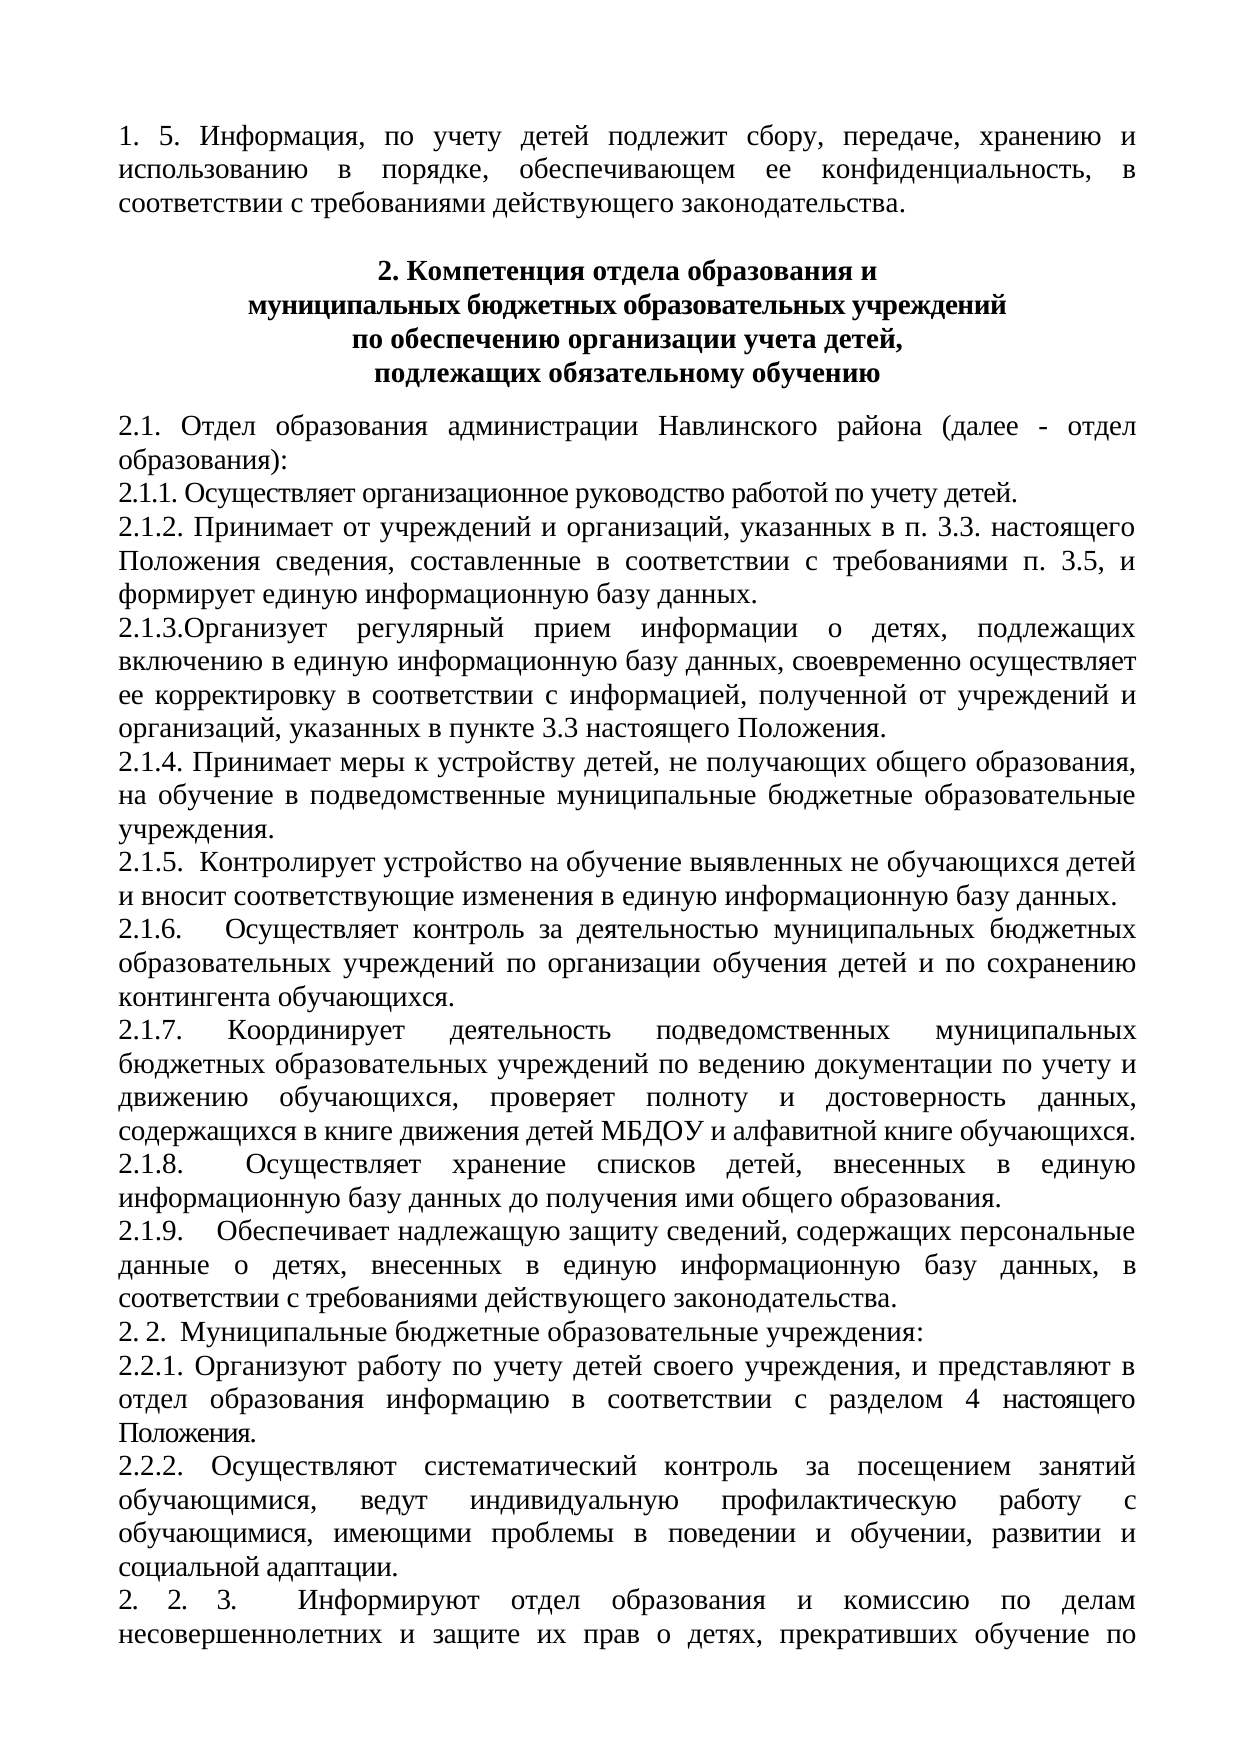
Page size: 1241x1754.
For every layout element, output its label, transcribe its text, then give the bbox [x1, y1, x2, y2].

text 2.1. Отдел образования администрации Навлинского района (далее - отдел образования): [118, 408, 1137, 476]
text 2.1.5. Контролирует устройство на обучение выявленных не обучающихся детей и вносит соответствующие изменения в единую информационную базу данных. [118, 844, 1137, 912]
text 2.1.4. Принимает меры к устройству детей, не получающих общего образования, на обучение в подведомственные муниципальные бюджетные образовательные учреждения. [118, 744, 1137, 844]
text 2.1.9. Обеспечивает надлежащую защиту сведений, содержащих персональные данные о детях, внесенных в единую информационную базу данных, в соответствии с требованиями действующего законодательства. [118, 1213, 1137, 1314]
text 2.1.7. Координирует деятельность подведомственных муниципальных бюджетных образовательных учреждений по ведению документации по учету и движению обучающихся, проверяет полноту и достоверность данных, содержащихся в книге движения детей МБДОУ и алфавитной книге обучающихся. [118, 1012, 1137, 1146]
text 2.1.2. Принимает от учреждений и организаций, указанных в п. 3.3. настоящего Положения сведения, составленные в соответствии с требованиями п. 3.5, и формирует единую информационную базу данных. [118, 509, 1137, 610]
text 2.2.2. Осуществляют систематический контроль за посещением занятий обучающимися, ведут индивидуальную профилактическую работу с обучающимися, имеющими проблемы в поведении и обучении, развитии и социальной адаптации. [118, 1448, 1137, 1582]
text 2.1.1. Осуществляет организационное руководство работой по учету детей. [118, 476, 1137, 509]
text 2.1.3.Организует регулярный прием информации о детях, подлежащих включению в единую информационную базу данных, своевременно осуществляет ее корректировку в соответствии с информацией, полученной от учреждений и организаций, указанных в пункте 3.3 настоящего Положения. [118, 610, 1137, 744]
text 2. Компетенция отдела образования и [118, 253, 1137, 286]
text 2.1.8. Осуществляет хранение списков детей, внесенных в единую информационную базу данных до получения ими общего образования. [118, 1146, 1137, 1213]
text по обеспечению организации учета детей, [118, 321, 1137, 354]
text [118, 1582, 1137, 1649]
text муниципальных бюджетных образовательных учреждений [118, 287, 1137, 320]
text 2. 2. Муниципальные бюджетные образовательные учреждения: [118, 1314, 1137, 1348]
text подлежащих обязательному обучению [118, 355, 1137, 388]
text 1. 5. Информация, по учету детей подлежит сбору, передаче, хранению и использованию в порядке, обеспечивающем ее конфиденциальность, в соответствии с требованиями действующего законодательства. [118, 118, 1137, 219]
text 2.2.1. Организуют работу по учету детей своего учреждения, и представляют в отдел образования информацию в соответствии с разделом 4 настоящего Положения. [118, 1348, 1137, 1448]
text 2.1.6. Осуществляет контроль за деятельностью муниципальных бюджетных образовательных учреждений по организации обучения детей и по сохранению контингента обучающихся. [118, 912, 1137, 1012]
